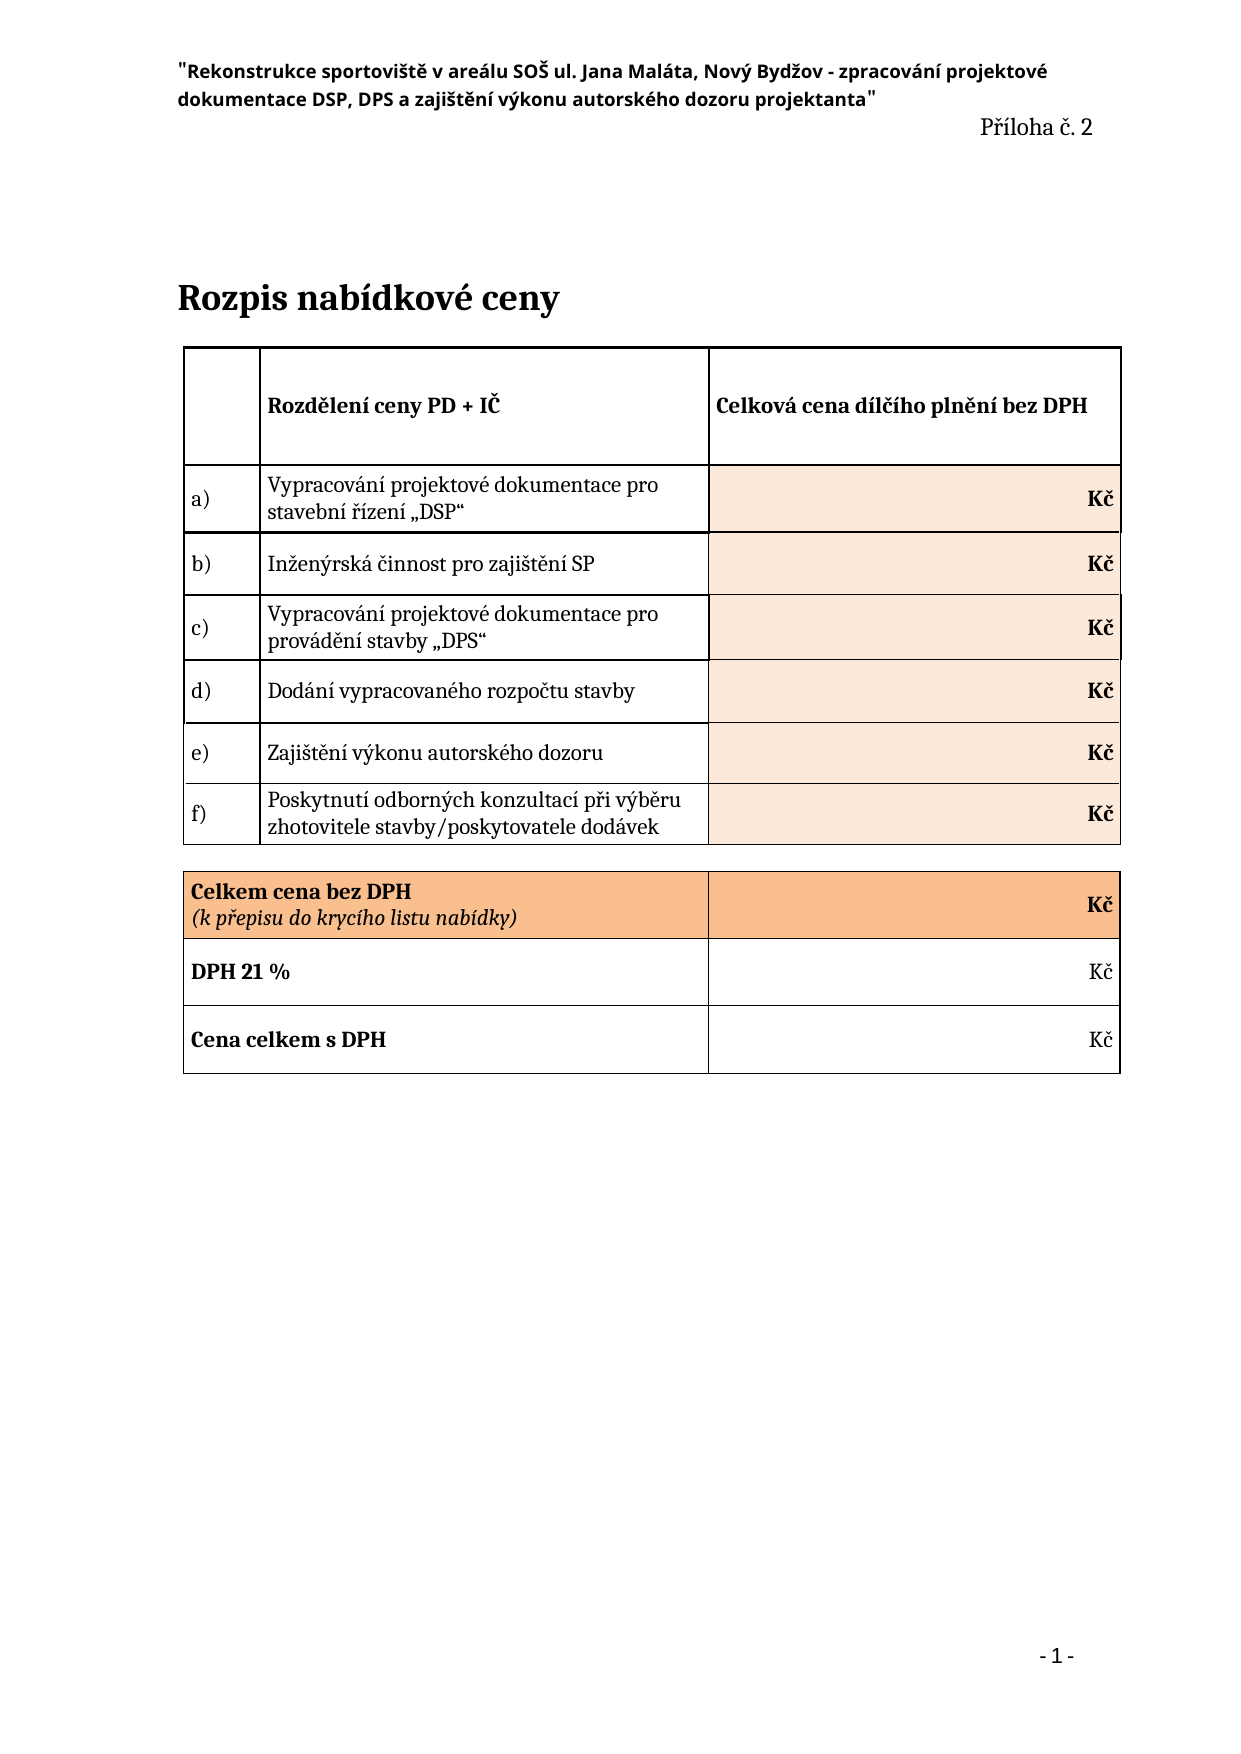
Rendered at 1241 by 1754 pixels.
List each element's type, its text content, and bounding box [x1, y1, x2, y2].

table_cell Kč [710, 594, 1120, 659]
table_header [185, 349, 259, 463]
table_cell Kč [709, 531, 1120, 594]
table_cell Poskytnutí odborných konzultací při výběru zhotovitele stavby/poskytovatele dodávek [261, 784, 708, 844]
table_cell d) [185, 661, 259, 722]
table_cell f) [184, 783, 259, 844]
table_cell Kč [709, 939, 1119, 1005]
table_cell Cena celkem s DPH [184, 1006, 708, 1073]
table_header Kč [709, 872, 1119, 938]
table_header Celkem cena bez DPH (k přepisu do krycího listu nabídky) [184, 872, 708, 938]
table_cell b) [185, 534, 259, 594]
table_header Rozdělení ceny PD + IČ [261, 349, 708, 463]
table_cell Kč [709, 659, 1120, 722]
table_cell Vypracování projektové dokumentace pro stavební řízení „DSP“ [261, 466, 708, 531]
table_cell Kč [710, 466, 1120, 531]
table_cell e) [184, 723, 259, 783]
table_cell a) [185, 466, 259, 531]
text Rozpis nabídkové ceny [177, 277, 1093, 320]
table_cell Kč [709, 1006, 1119, 1073]
table_header Celková cena dílčího plnění bez DPH [710, 349, 1120, 463]
table_cell c) [185, 596, 259, 659]
table_cell Kč [709, 783, 1120, 844]
table_cell Kč [709, 722, 1120, 783]
table_cell DPH 21 % [184, 939, 708, 1005]
table_cell Inženýrská činnost pro zajištění SP [261, 534, 708, 594]
table_cell Vypracování projektové dokumentace pro provádění stavby „DPS“ [261, 596, 708, 659]
table_cell Dodání vypracovaného rozpočtu stavby [261, 661, 708, 722]
table_cell Zajištění výkonu autorského dozoru [261, 724, 708, 783]
